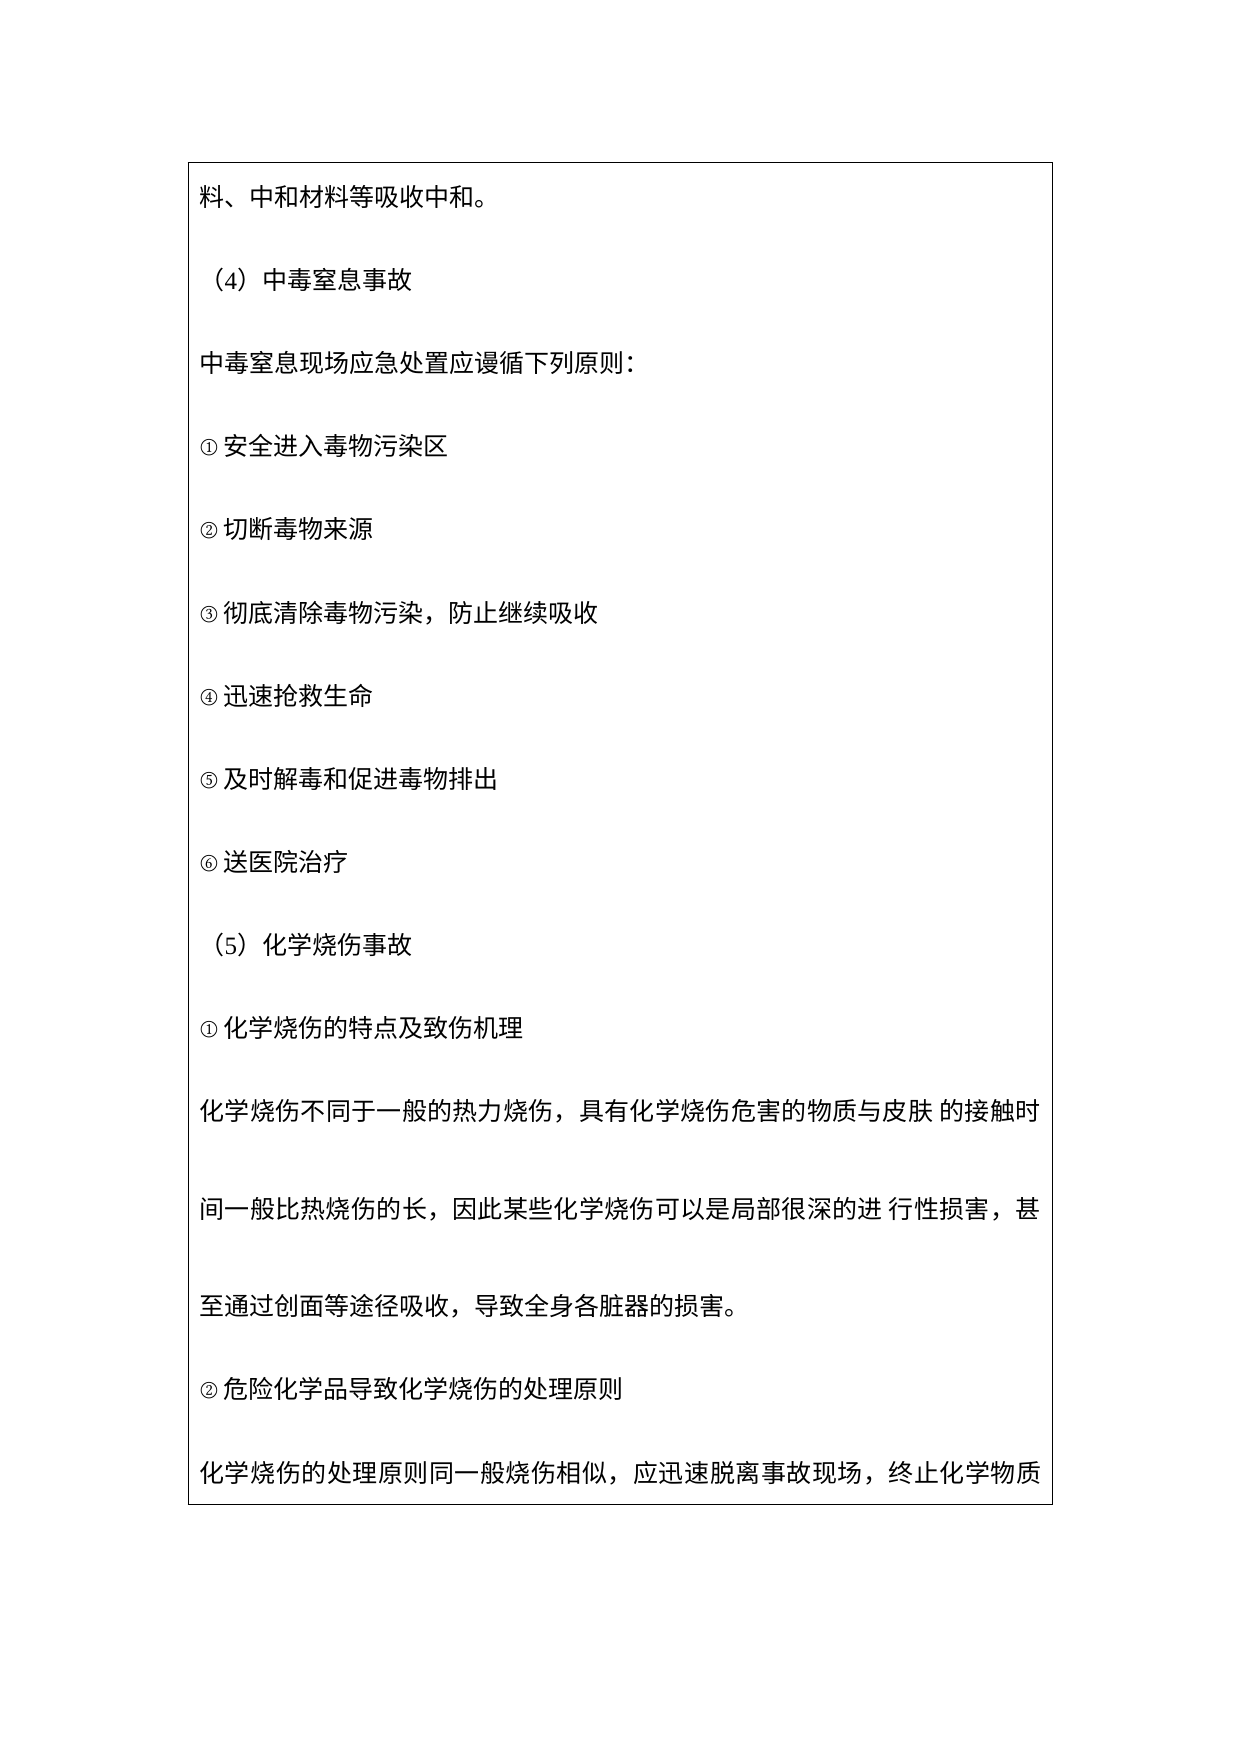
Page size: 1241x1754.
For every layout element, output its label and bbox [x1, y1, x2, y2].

table_cell [189, 163, 1052, 1504]
